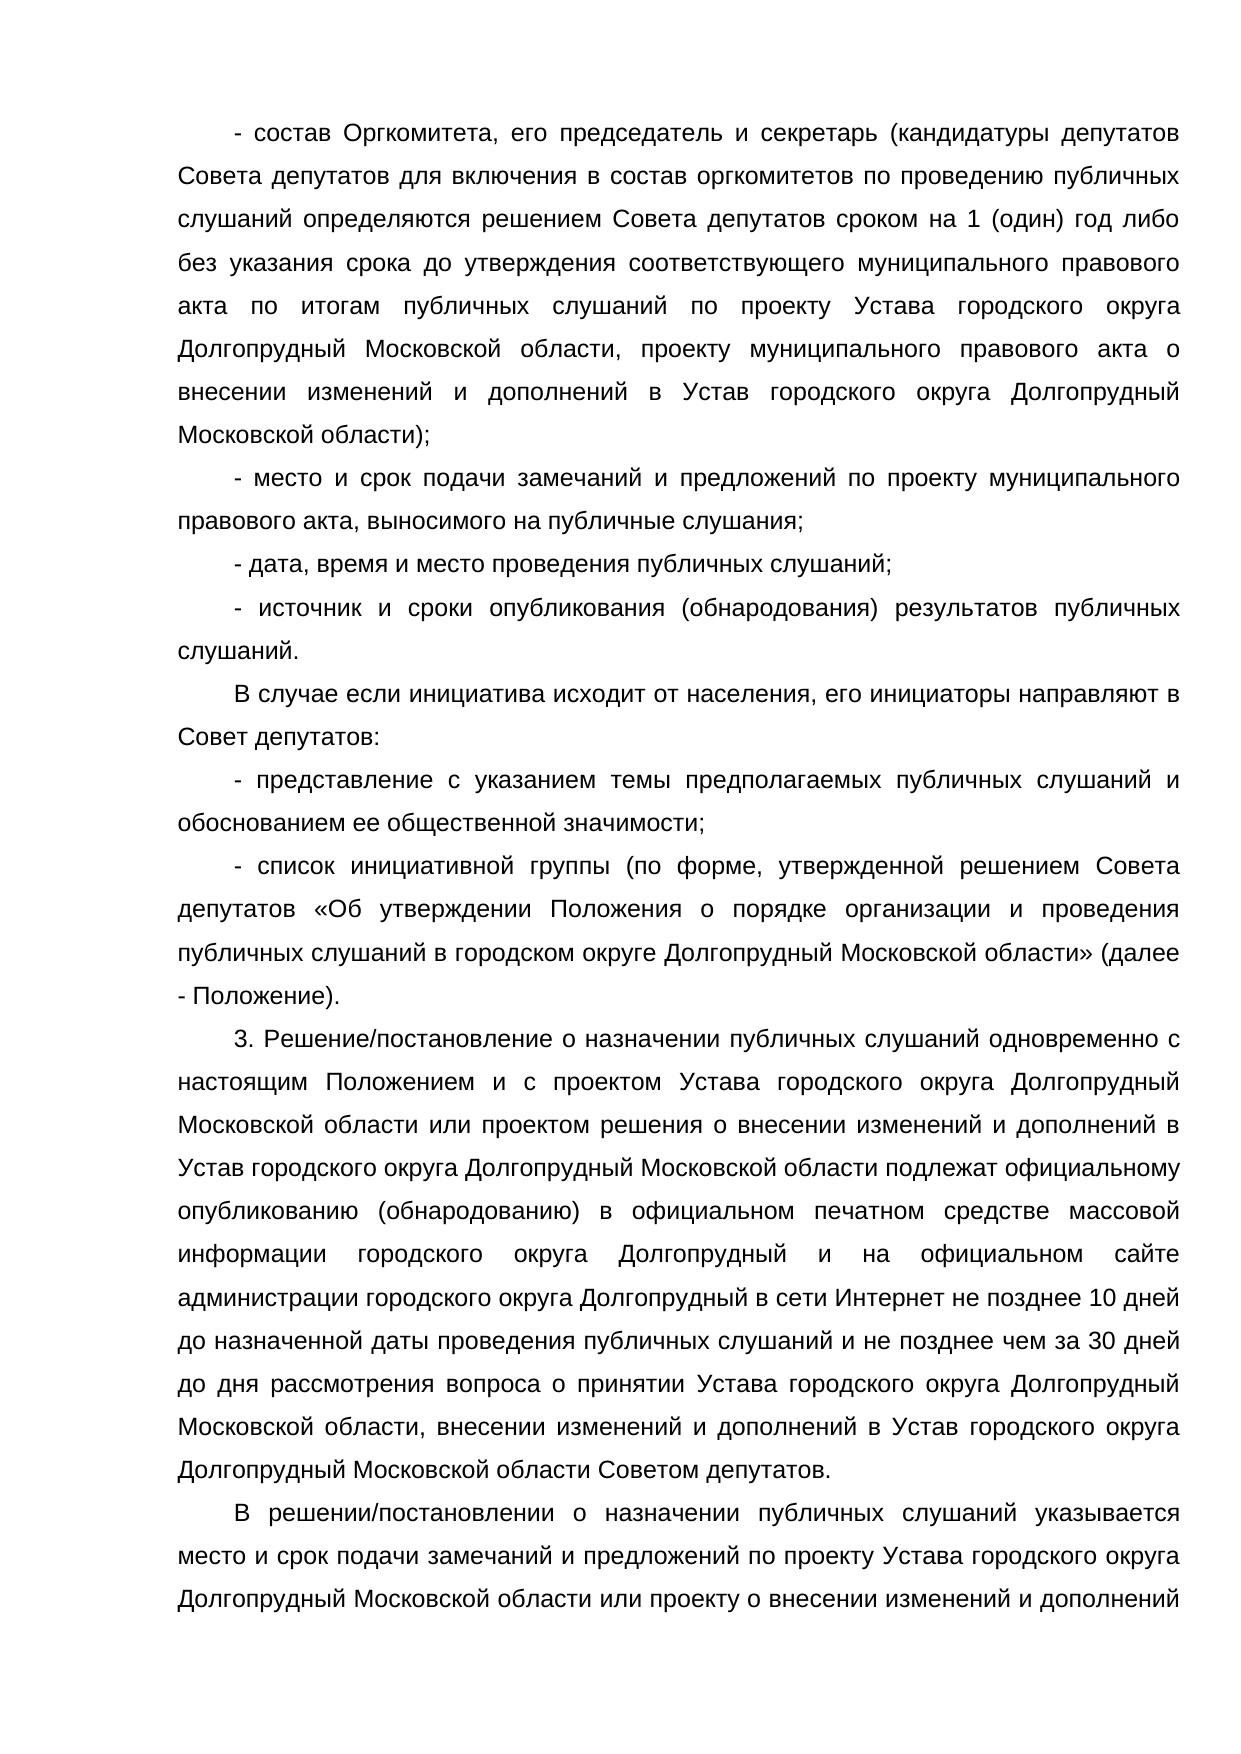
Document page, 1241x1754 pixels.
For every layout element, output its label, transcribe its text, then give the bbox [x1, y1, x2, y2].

text - состав Оргкомитета, его председатель и секретарь (кандидатуры депутатов Совета депутатов для включения в состав оргкомитетов по проведению публичных слушаний определяются решением Совета депутатов сроком на 1 (один) год либо без указания срока до утверждения соответствующего муниципального правового акта по итогам публичных слушаний по проекту Устава городского округа Долгопрудный Московской области, проекту муниципального правового акта о внесении изменений и дополнений в Устав городского округа Долгопрудный Московской области); [177, 118, 1181, 449]
text - представление с указанием темы предполагаемых публичных слушаний и обоснованием ее общественной значимости; [177, 765, 1181, 837]
text - список инициативной группы (по форме, утвержденной решением Совета депутатов «Об утверждении Положения о порядке организации и проведения публичных слушаний в городском округе Долгопрудный Московской области» (далее - Положение). [177, 851, 1181, 1009]
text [177, 1498, 1181, 1613]
text В случае если инициатива исходит от населения, его инициаторы направляют в Совет депутатов: [177, 679, 1181, 751]
text - источник и сроки опубликования (обнародования) результатов публичных слушаний. [177, 592, 1181, 664]
text 3. Решение/постановление о назначении публичных слушаний одновременно с настоящим Положением и с проектом Устава городского округа Долгопрудный Московской области или проектом решения о внесении изменений и дополнений в Устав городского округа Долгопрудный Московской области подлежат официальному опубликованию (обнародованию) в официальном печатном средстве массовой информации городского округа Долгопрудный и на официальном сайте администрации городского округа Долгопрудный в сети Интернет не позднее 10 дней до назначенной даты проведения публичных слушаний и не позднее чем за 30 дней до дня рассмотрения вопроса о принятии Устава городского округа Долгопрудный Московской области, внесении изменений и дополнений в Устав городского округа Долгопрудный Московской области Советом депутатов. [177, 1024, 1181, 1484]
text - место и срок подачи замечаний и предложений по проекту муниципального правового акта, выносимого на публичные слушания; [177, 463, 1181, 535]
text - дата, время и место проведения публичных слушаний; [177, 549, 1181, 578]
